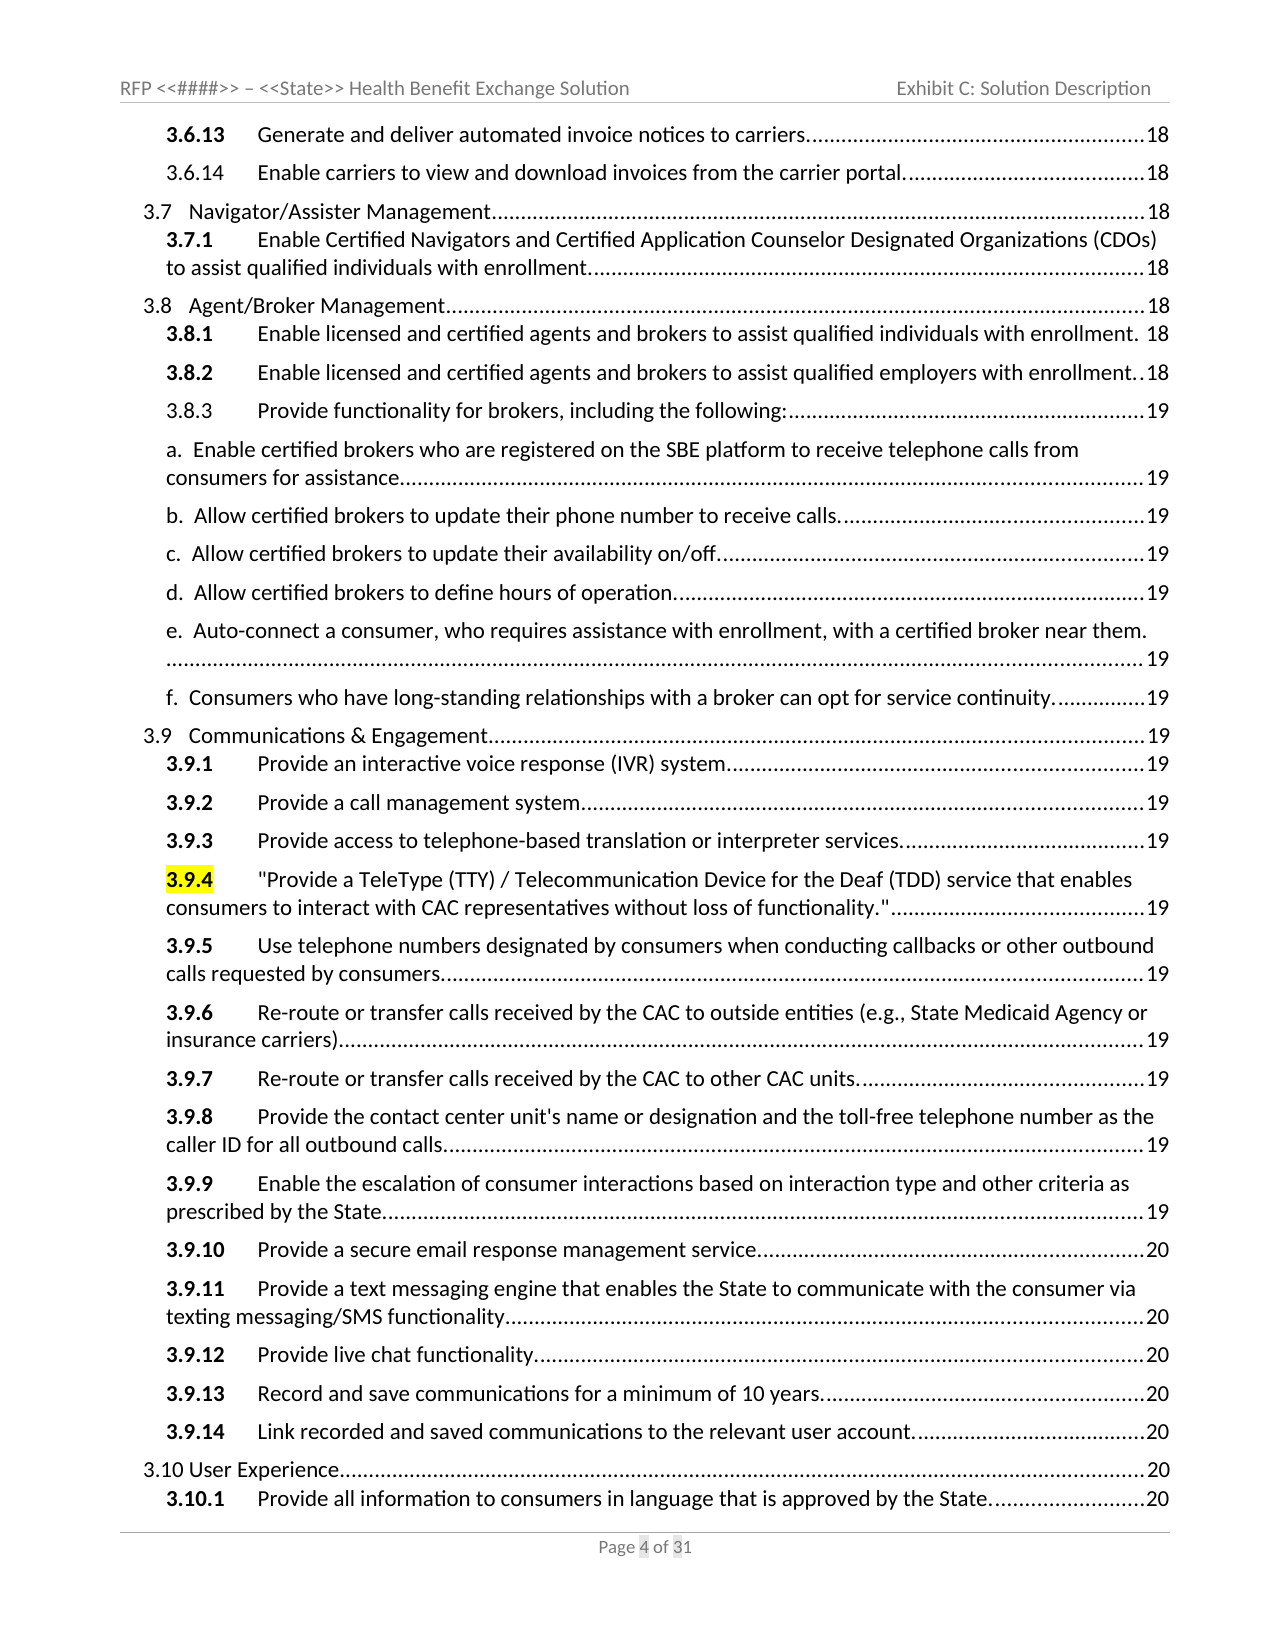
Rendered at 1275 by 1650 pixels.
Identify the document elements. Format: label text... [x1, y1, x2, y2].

text 3.8.2 Enable licensed and certified agents and brokers to assist qualified employers with enrollment. 18 [166, 358, 1170, 386]
text 3.9.12 Provide live chat functionality. 20 [166, 1340, 1170, 1368]
text 3.9.7 Re-route or transfer calls received by the CAC to other CAC units. 19 [166, 1064, 1170, 1092]
text a. Enable certified brokers who are registered on the SBE platform to receive telephone calls from consumers for assistance. 19 [166, 435, 1170, 491]
text 3.6.13 Generate and deliver automated invoice notices to carriers. 18 [166, 120, 1170, 148]
text 3.7.1 Enable Certified Navigators and Certified Application Counselor Designated Organizations (CDOs) to assist qualified individuals with enrollment. 18 [166, 225, 1170, 281]
text 3.9.6 Re-route or transfer calls received by the CAC to outside entities (e.g., State Medicaid Agency or insurance carriers). 19 [166, 998, 1170, 1054]
text 3.9.11 Provide a text messaging engine that enables the State to communicate with the consumer via texting messaging/SMS functionality. 20 [166, 1274, 1170, 1330]
text 3.10.1 Provide all information to consumers in language that is approved by the State. 20 [166, 1484, 1170, 1512]
text 3.6.14 Enable carriers to view and download invoices from the carrier portal. 18 [166, 158, 1170, 186]
text 3.9.10 Provide a secure email response management service. 20 [166, 1235, 1170, 1263]
text b. Allow certified brokers to update their phone number to receive calls. 19 [166, 501, 1170, 529]
text 3.8.3 Provide functionality for brokers, including the following: 19 [166, 396, 1170, 424]
text 3.9.1 Provide an interactive voice response (IVR) system. 19 [166, 749, 1170, 777]
text d. Allow certified brokers to define hours of operation. 19 [166, 578, 1170, 606]
text 3.9.9 Enable the escalation of consumer interactions based on interaction type and other criteria as prescribed by the State. 19 [166, 1169, 1170, 1225]
text 3.9.8 Provide the contact center unit's name or designation and the toll-free telephone number as the caller ID for all outbound calls. 19 [166, 1102, 1170, 1158]
text 3.9 Communications & Engagement 19 [143, 721, 1170, 749]
text e. Auto-connect a consumer, who requires assistance with enrollment, with a certified broker near them. 19 [166, 616, 1170, 672]
text f. Consumers who have long-standing relationships with a broker can opt for service continuity. 19 [166, 683, 1170, 711]
text c. Allow certified brokers to update their availability on/off. 19 [166, 539, 1170, 568]
text 3.9.3 Provide access to telephone-based translation or interpreter services. 19 [166, 826, 1170, 854]
text 3.7 Navigator/Assister Management 18 [143, 197, 1170, 225]
text 3.9.13 Record and save communications for a minimum of 10 years. 20 [166, 1379, 1170, 1407]
text 3.9.2 Provide a call management system. 19 [166, 788, 1170, 816]
text 3.8.1 Enable licensed and certified agents and brokers to assist qualified individuals with enrollment. 18 [166, 319, 1170, 347]
text 3.9.4 "Provide a TeleType (TTY) / Telecommunication Device for the Deaf (TDD) service that enables consumers to interact with CAC representatives without loss of functionality." 19 [166, 865, 1170, 921]
text 3.8 Agent/Broker Management 18 [143, 291, 1170, 319]
text 3.10 User Experience 20 [143, 1456, 1170, 1484]
text 3.9.14 Link recorded and saved communications to the relevant user account. 20 [166, 1417, 1170, 1445]
text 3.9.5 Use telephone numbers designated by consumers when conducting callbacks or other outbound calls requested by consumers. 19 [166, 931, 1170, 987]
